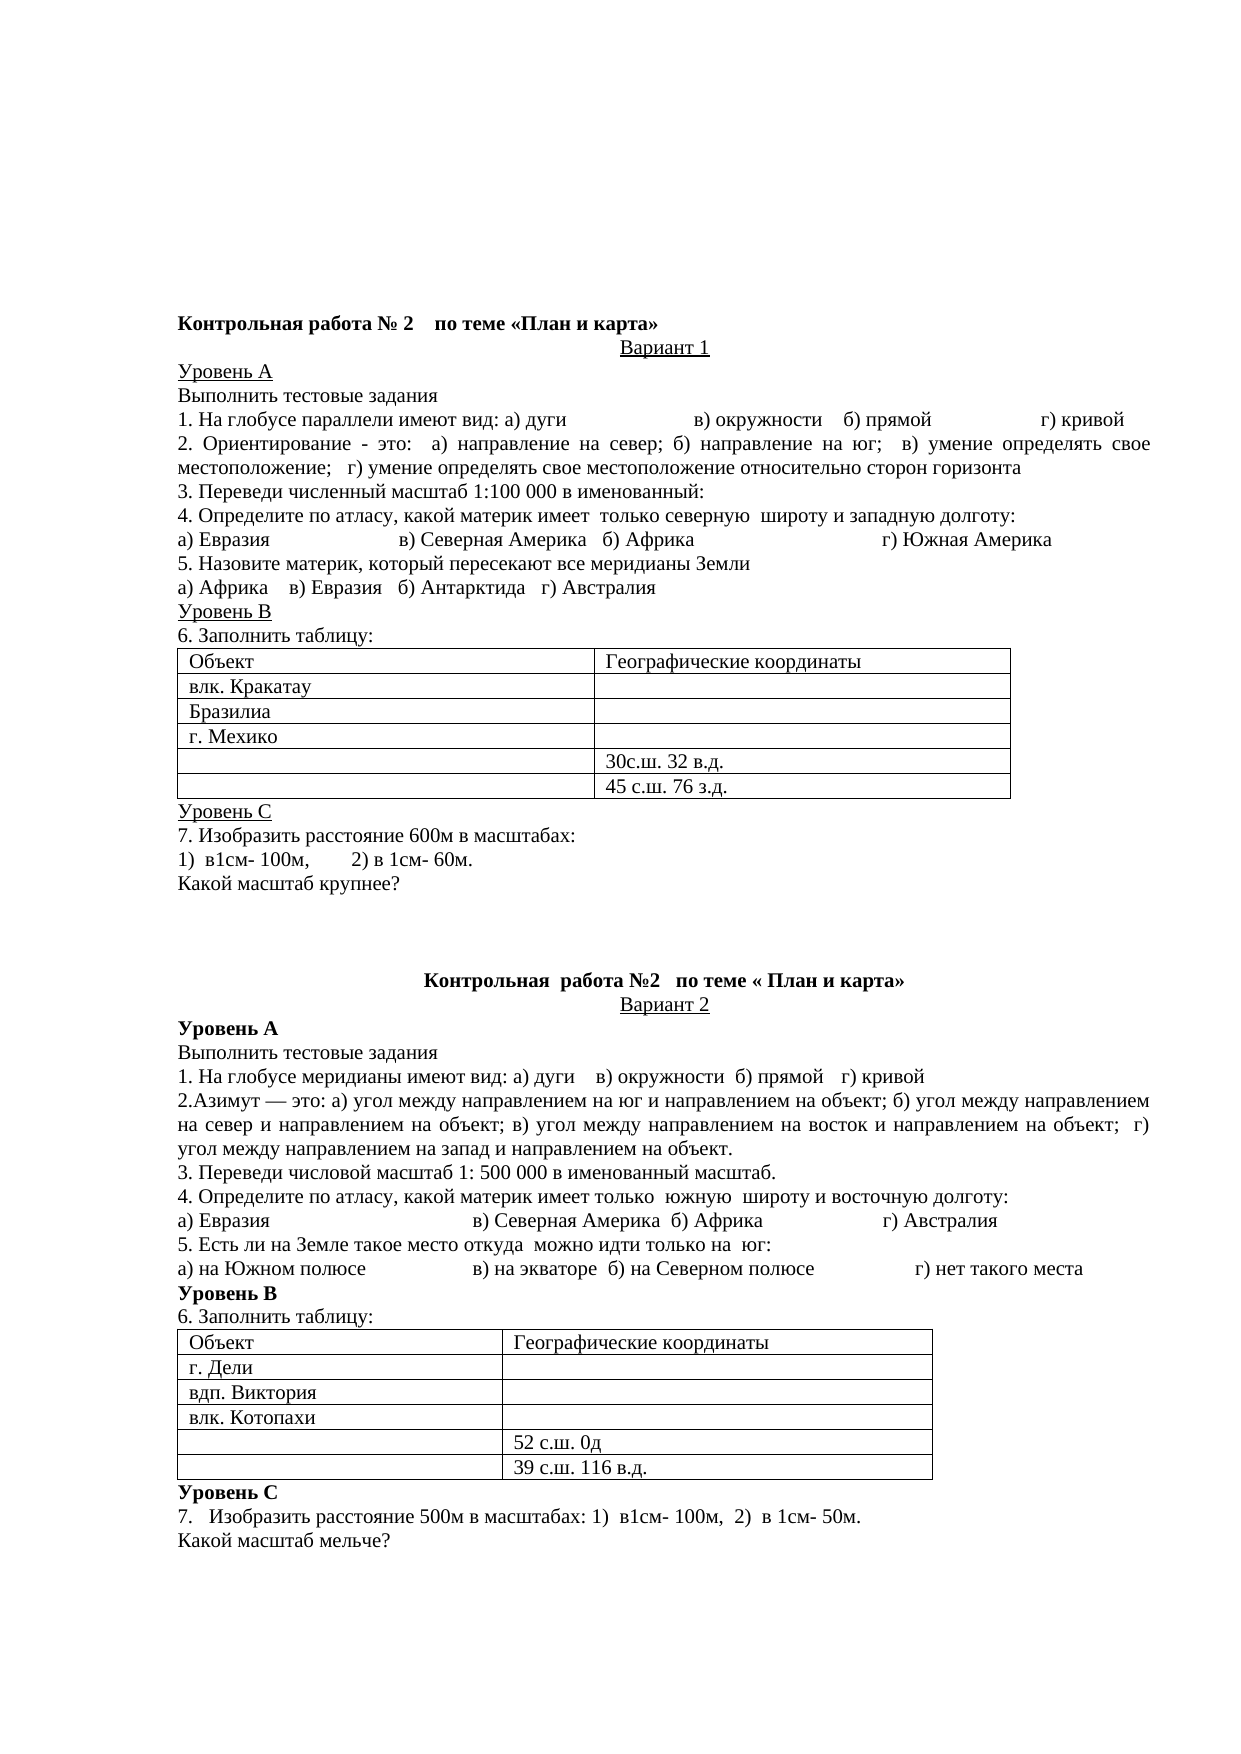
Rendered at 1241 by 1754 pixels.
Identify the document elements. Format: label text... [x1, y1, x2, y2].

table_cell Бразилиа [178, 699, 594, 723]
table_header Объект [178, 649, 594, 673]
text 4. Определите по атласу, какой материк имеет только северную широту и западную долготу: [177, 503, 1152, 527]
table_header Объект [178, 1330, 502, 1354]
table_cell [595, 674, 1010, 698]
text а) на Южном полюсе в) на экваторе б) на Северном полюсе г) нет такого места [177, 1256, 1152, 1280]
text а) Евразия в) Северная Америка б) Африка г) Австралия [177, 1208, 1152, 1232]
text Вариант 2 [177, 992, 1152, 1016]
text а) Евразия в) Северная Америка б) Африка г) Южная Америка [177, 527, 1152, 551]
table_cell г. Дели [178, 1355, 502, 1379]
table_cell [503, 1355, 932, 1379]
table_cell влк. Котопахи [178, 1405, 502, 1429]
text 1. На глобусе меридианы имеют вид: а) дуги в) окружности б) прямой г) кривой [177, 1064, 1152, 1088]
text Уровень В [177, 1280, 1152, 1304]
table_cell 52 с.ш. 0д [503, 1430, 932, 1454]
text Уровень В [177, 599, 1152, 623]
text Контрольная работа № 2 по теме «План и карта» [177, 311, 1152, 335]
table_cell [595, 724, 1010, 748]
table_cell [178, 749, 594, 773]
table_cell г. Мехико [178, 724, 594, 748]
text 6. Заполнить таблицу: [177, 623, 1152, 647]
text Уровень А [177, 1016, 1152, 1040]
table_cell 45 с.ш. 76 з.д. [595, 774, 1010, 798]
text 3. Переведи числовой масштаб 1: 500 000 в именованный масштаб. [177, 1160, 1152, 1184]
text 5. Есть ли на Земле такое место откуда можно идти только на юг: [177, 1232, 1152, 1256]
text Вариант 1 [177, 335, 1152, 359]
table_cell [178, 1455, 502, 1479]
table_cell вдп. Виктория [178, 1380, 502, 1404]
text 5. Назовите материк, который пересекают все меридианы Земли [177, 551, 1152, 575]
text 4. Определите по атласу, какой материк имеет только южную широту и восточную долготу: [177, 1184, 1152, 1208]
text Уровень А [177, 359, 1152, 383]
text 1) в1см- 100м, 2) в 1см- 60м. [177, 847, 1152, 871]
text 7. Изобразить расстояние 500м в масштабах: 1) в1см- 100м, 2) в 1см- 50м. [177, 1504, 1152, 1528]
text Выполнить тестовые задания [177, 383, 1152, 407]
text 7. Изобразить расстояние 600м в масштабах: [177, 823, 1152, 847]
table_cell [503, 1380, 932, 1404]
table_cell [595, 699, 1010, 723]
table_cell [178, 774, 594, 798]
text 2. Ориентирование - это: а) направление на север; б) направление на юг; в) умение определять свое местоположение; г) умение определять свое местоположение относительно сторон горизонта [177, 431, 1152, 479]
table_cell 30с.ш. 32 в.д. [595, 749, 1010, 773]
text 3. Переведи численный масштаб 1:100 000 в именованный: [177, 479, 1152, 503]
table_cell 39 с.ш. 116 в.д. [503, 1455, 932, 1479]
text Уровень С [177, 799, 1152, 823]
text 6. Заполнить таблицу: [177, 1304, 1152, 1328]
text Выполнить тестовые задания [177, 1040, 1152, 1064]
text Какой масштаб крупнее? [177, 871, 1152, 895]
table_cell влк. Кракатау [178, 674, 594, 698]
text а) Африка в) Евразия б) Антарктида г) Австралия [177, 575, 1152, 599]
text 1. На глобусе параллели имеют вид: а) дуги в) окружности б) прямой г) кривой [177, 407, 1152, 431]
table_cell [503, 1405, 932, 1429]
table_header Географические координаты [595, 649, 1010, 673]
text Какой масштаб мельче? [177, 1528, 1152, 1552]
text Уровень С [177, 1480, 1152, 1504]
table_header Географические координаты [503, 1330, 932, 1354]
text 2.Азимут — это: а) угол между направлением на юг и направлением на объект; б) угол между направлением на север и направлением на объект; в) угол между направлением на восток и направлением на объект; г) угол между направлением на запад и направлением на объект. [177, 1088, 1152, 1160]
text Контрольная работа №2 по теме « План и карта» [177, 968, 1152, 992]
table_cell [178, 1430, 502, 1454]
